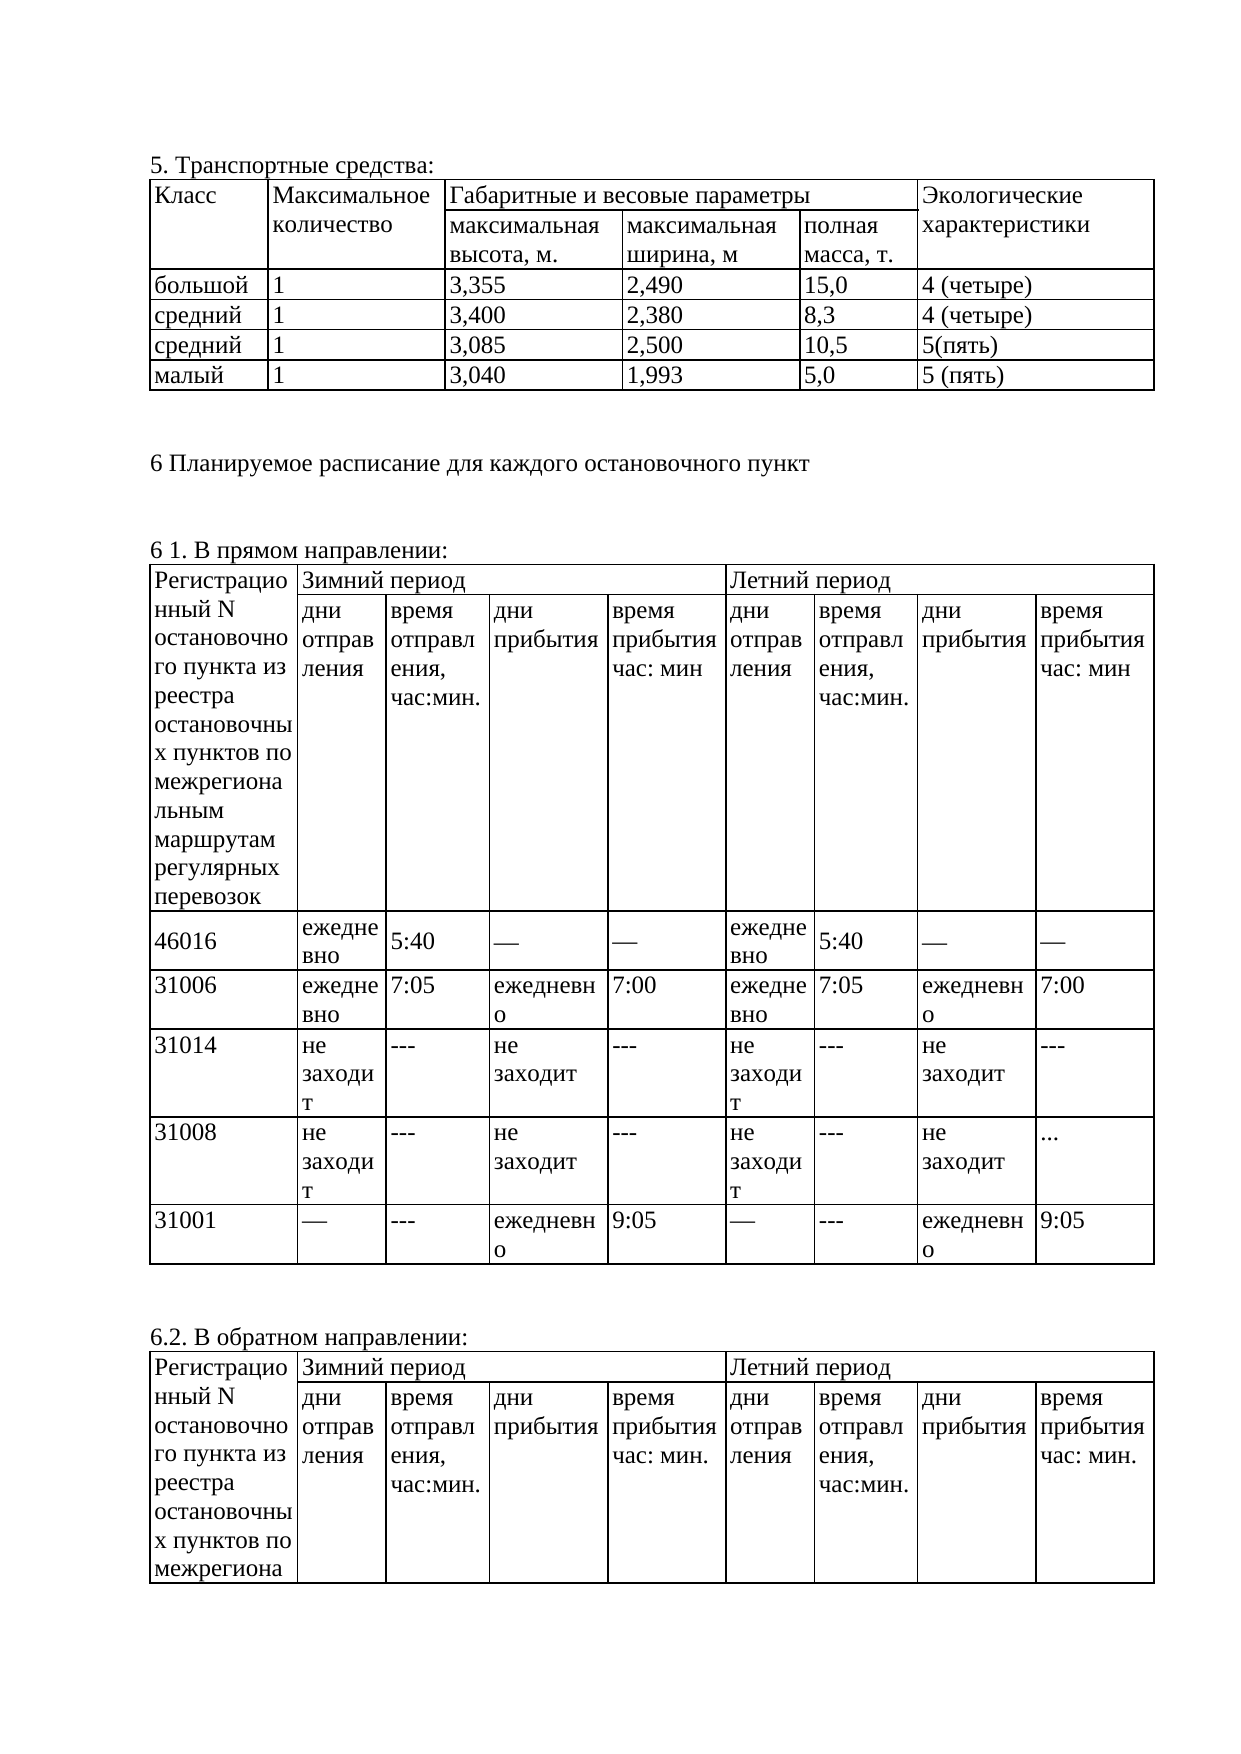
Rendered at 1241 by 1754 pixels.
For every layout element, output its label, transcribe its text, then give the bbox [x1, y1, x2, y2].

table_cell дни отправления [298, 595, 385, 910]
table_cell 1 [269, 330, 444, 359]
table_cell ежедневно [298, 971, 385, 1028]
table_cell ежедневно [298, 912, 385, 969]
table_cell --- [387, 1118, 489, 1204]
table_header Зимний период [298, 1352, 725, 1381]
table_cell не заходит [298, 1030, 385, 1116]
table_cell дни отправления [298, 1383, 385, 1582]
table_cell 1 [269, 300, 444, 329]
table_cell 4 (четыре) [918, 300, 1153, 329]
table_cell 31014 [151, 1030, 297, 1116]
table_cell — [298, 1205, 385, 1263]
table_cell не заходит [490, 1030, 607, 1116]
table_cell — [1037, 912, 1153, 969]
table_cell ежедневно [490, 1205, 607, 1263]
table_cell --- [815, 1030, 917, 1116]
table_cell 46016 [151, 912, 297, 969]
table_cell --- [387, 1030, 489, 1116]
table_cell --- [387, 1205, 489, 1263]
table_cell ежедневно [918, 971, 1035, 1028]
table_cell 10,5 [801, 330, 917, 359]
table_cell — [490, 912, 607, 969]
table_cell — [609, 912, 725, 969]
table_cell 3,040 [446, 361, 622, 389]
table_header Летний период [727, 565, 1153, 594]
table_cell максимальная высота, м. [446, 211, 622, 268]
table_cell 8,3 [801, 300, 917, 329]
table_cell 31001 [151, 1205, 297, 1263]
table_header Максимальное количество [269, 180, 444, 268]
table_cell время прибытия час: мин [1037, 595, 1153, 910]
table_header Зимний период [298, 565, 725, 594]
table_cell --- [609, 1118, 725, 1204]
table_cell не заходит [727, 1118, 814, 1204]
table_cell время отправления, час:мин. [387, 595, 489, 910]
table_header Класс [151, 180, 267, 268]
table_cell дни отправления [727, 595, 814, 910]
text 6 Планируемое расписание для каждого остановочного пункт [150, 448, 1090, 477]
table_header Габаритные и весовые параметры [446, 180, 917, 209]
table_cell 2,490 [623, 270, 799, 298]
table_cell 7:00 [1037, 971, 1153, 1028]
table_cell --- [609, 1030, 725, 1116]
table_cell 5(пять) [918, 330, 1153, 359]
table_cell 15,0 [801, 270, 917, 298]
table_cell время отправления, час:мин. [815, 595, 917, 910]
table_cell 31008 [151, 1118, 297, 1204]
table_cell 4 (четыре) [918, 270, 1153, 298]
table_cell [815, 1383, 917, 1582]
text 6 1. В прямом направлении: [150, 535, 1090, 563]
table_cell ежедневно [727, 912, 814, 969]
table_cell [1037, 1383, 1153, 1582]
table_cell не заходит [490, 1118, 607, 1204]
table_cell дни прибытия [490, 595, 607, 910]
table_cell 31006 [151, 971, 297, 1028]
table_cell 7:05 [815, 971, 917, 1028]
table_cell средний [151, 300, 267, 329]
table_cell не заходит [918, 1118, 1035, 1204]
table_cell полная масса, т. [801, 211, 917, 268]
table_header Регистрационный N остановочного пункта из реестра остановочных пунктов по межрегиональным маршрутам регулярных перевозок [151, 565, 297, 910]
table_cell 3,400 [446, 300, 622, 329]
table_cell — [918, 912, 1035, 969]
table_cell 5,0 [801, 361, 917, 389]
table_cell максимальная ширина, м [623, 211, 799, 268]
table_cell малый [151, 361, 267, 389]
table_cell ежедневно [727, 971, 814, 1028]
table_cell средний [151, 330, 267, 359]
table_cell время прибытия час: мин [609, 595, 725, 910]
table_cell ежедневно [490, 971, 607, 1028]
table_header Летний период [727, 1352, 1153, 1381]
table_cell 3,085 [446, 330, 622, 359]
table_cell 9:05 [1037, 1205, 1153, 1263]
table_cell 1,993 [623, 361, 799, 389]
table_cell дни прибытия [490, 1383, 607, 1582]
table_cell 2,500 [623, 330, 799, 359]
table_cell большой [151, 270, 267, 298]
table_cell ... [1037, 1118, 1153, 1204]
text 5. Транспортные средства: [150, 150, 1090, 179]
table_cell 2,380 [623, 300, 799, 329]
table_cell дни отправления [727, 1383, 814, 1582]
table_header Регистрационный N остановочного пункта из реестра остановочных пунктов по межрегиональным маршрутам регулярных перевозок [151, 1352, 297, 1582]
table_header Экологические характеристики [918, 180, 1153, 268]
table_cell не заходит [918, 1030, 1035, 1116]
table_cell 5:40 [815, 912, 917, 969]
table_cell 1 [269, 270, 444, 298]
table_cell дни прибытия [918, 1383, 1035, 1582]
table_cell дни прибытия [918, 595, 1035, 910]
table_cell 5:40 [387, 912, 489, 969]
table_cell --- [815, 1205, 917, 1263]
table_cell 9:05 [609, 1205, 725, 1263]
table_cell --- [815, 1118, 917, 1204]
text 6.2. В обратном направлении: [150, 1322, 1090, 1351]
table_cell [609, 1383, 725, 1582]
table_cell 1 [269, 361, 444, 389]
table_cell 5 (пять) [918, 361, 1153, 389]
table_cell 7:00 [609, 971, 725, 1028]
table_cell — [727, 1205, 814, 1263]
table_cell 7:05 [387, 971, 489, 1028]
table_cell не заходит [298, 1118, 385, 1204]
table_cell ежедневно [918, 1205, 1035, 1263]
table_cell 3,355 [446, 270, 622, 298]
table_cell --- [1037, 1030, 1153, 1116]
table_cell не заходит [727, 1030, 814, 1116]
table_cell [387, 1383, 489, 1582]
